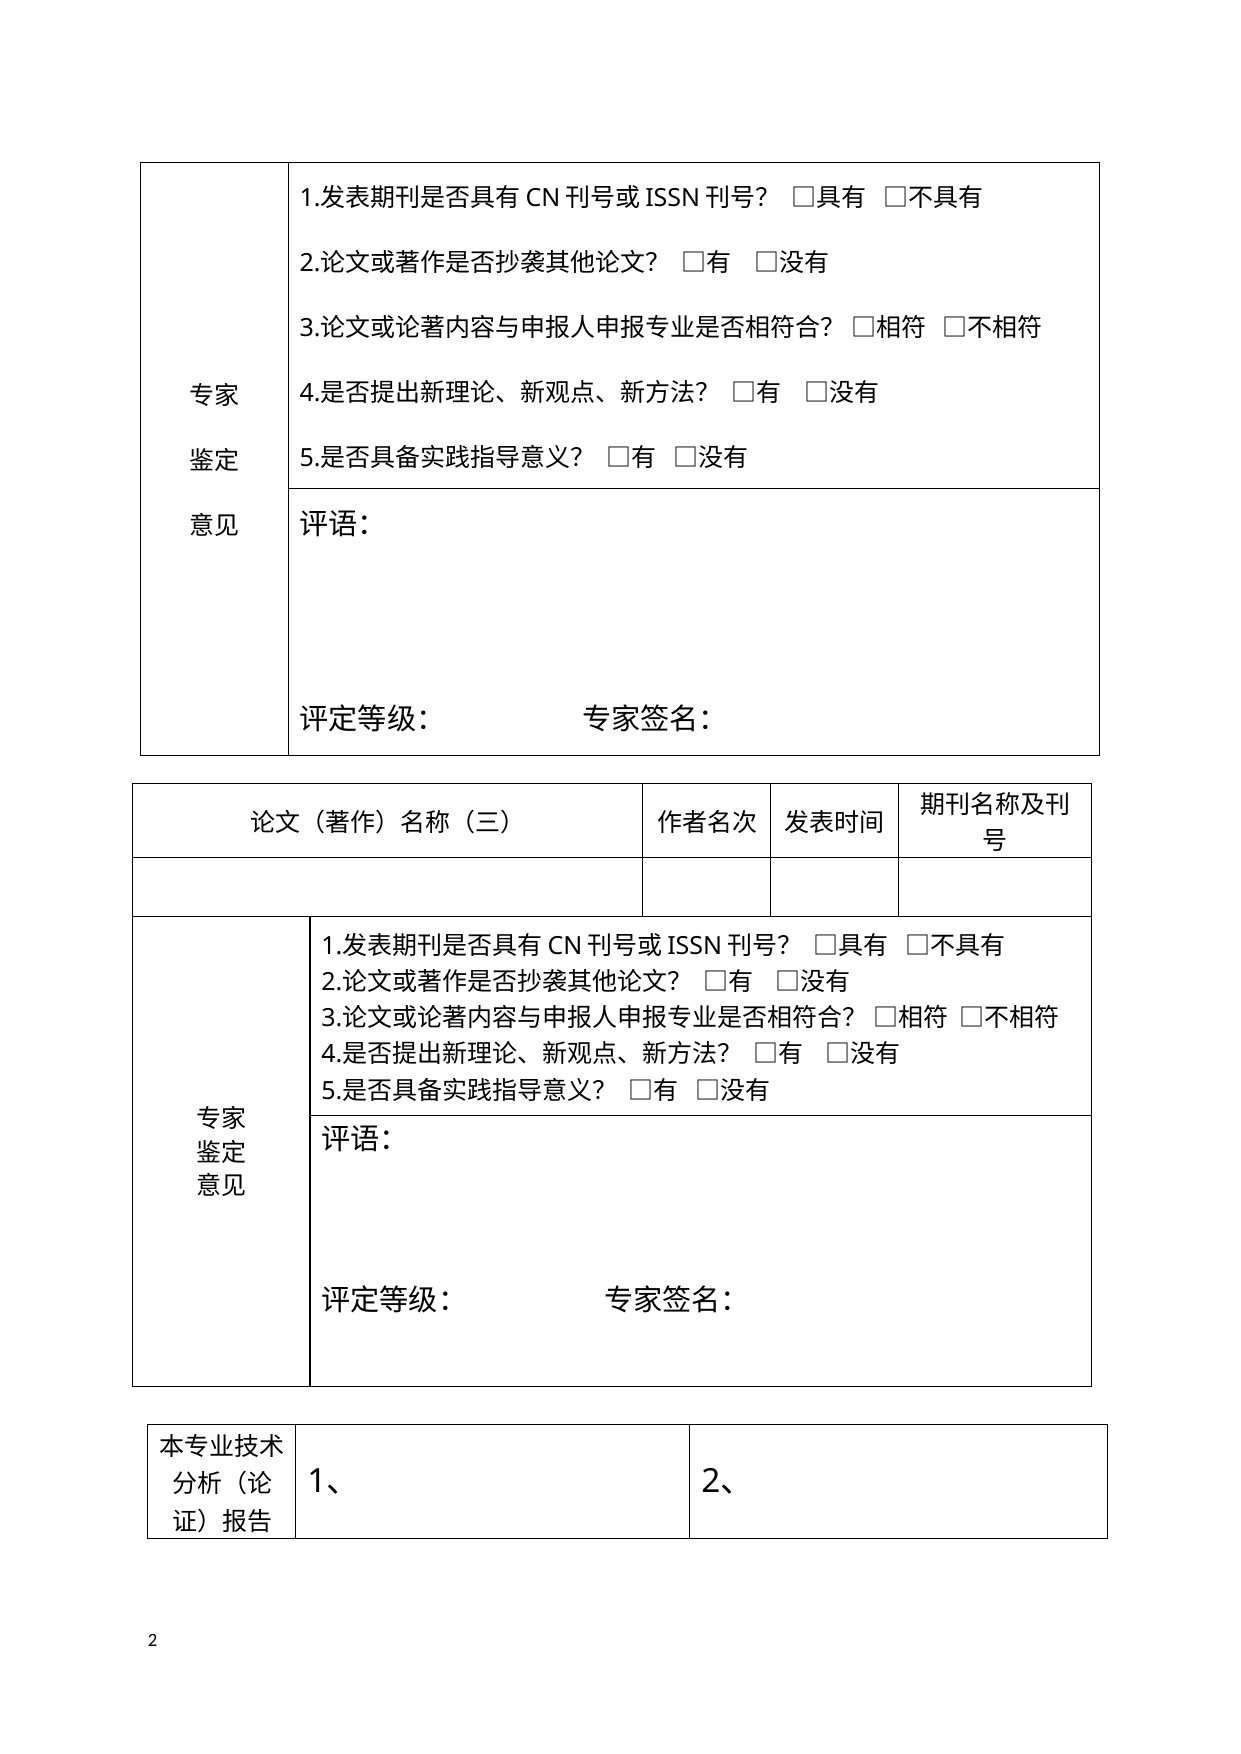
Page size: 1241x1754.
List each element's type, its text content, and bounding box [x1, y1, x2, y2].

table_header 本专业技术分析（论证）报告 [148, 1425, 295, 1538]
table_cell [899, 858, 1091, 916]
table_cell 评语： 评定等级： 专家签名： [311, 1116, 1091, 1386]
table_cell 1.发表期刊是否具有CN刊号或ISSN刊号？ □具有 □不具有 2.论文或著作是否抄袭其他论文？ □有 □没有 3.论文或论著内容与申报人申报专业是否相符合？ □相符 □不相符 4.是否提出新理论、新观点、新方法？ □有 □没有 5.是否具备实践指导意义？ □有 □没有 [289, 163, 1099, 488]
table_header 2、 [690, 1425, 1107, 1538]
table_header 期刊名称及刊号 [899, 784, 1091, 857]
table_cell 1.发表期刊是否具有CN刊号或ISSN刊号？ □具有 □不具有 2.论文或著作是否抄袭其他论文？ □有 □没有 3.论文或论著内容与申报人申报专业是否相符合？ □相符 □不相符 4.是否提出新理论、新观点、新方法？ □有 □没有 5.是否具备实践指导意义？ □有 □没有 [311, 917, 1091, 1114]
table_cell 专家 鉴定 意见 [141, 163, 288, 755]
table_header 发表时间 [771, 784, 898, 857]
table_header 作者名次 [643, 784, 770, 857]
table_cell [133, 858, 642, 916]
table_cell 评语： 评定等级： 专家签名： [289, 489, 1099, 755]
table_header 论文（著作）名称（三） [133, 784, 642, 857]
table_cell 专家 鉴定 意见 [133, 917, 309, 1386]
table_cell [771, 858, 898, 916]
table_header 1、 [296, 1425, 689, 1538]
table_cell [643, 858, 770, 916]
